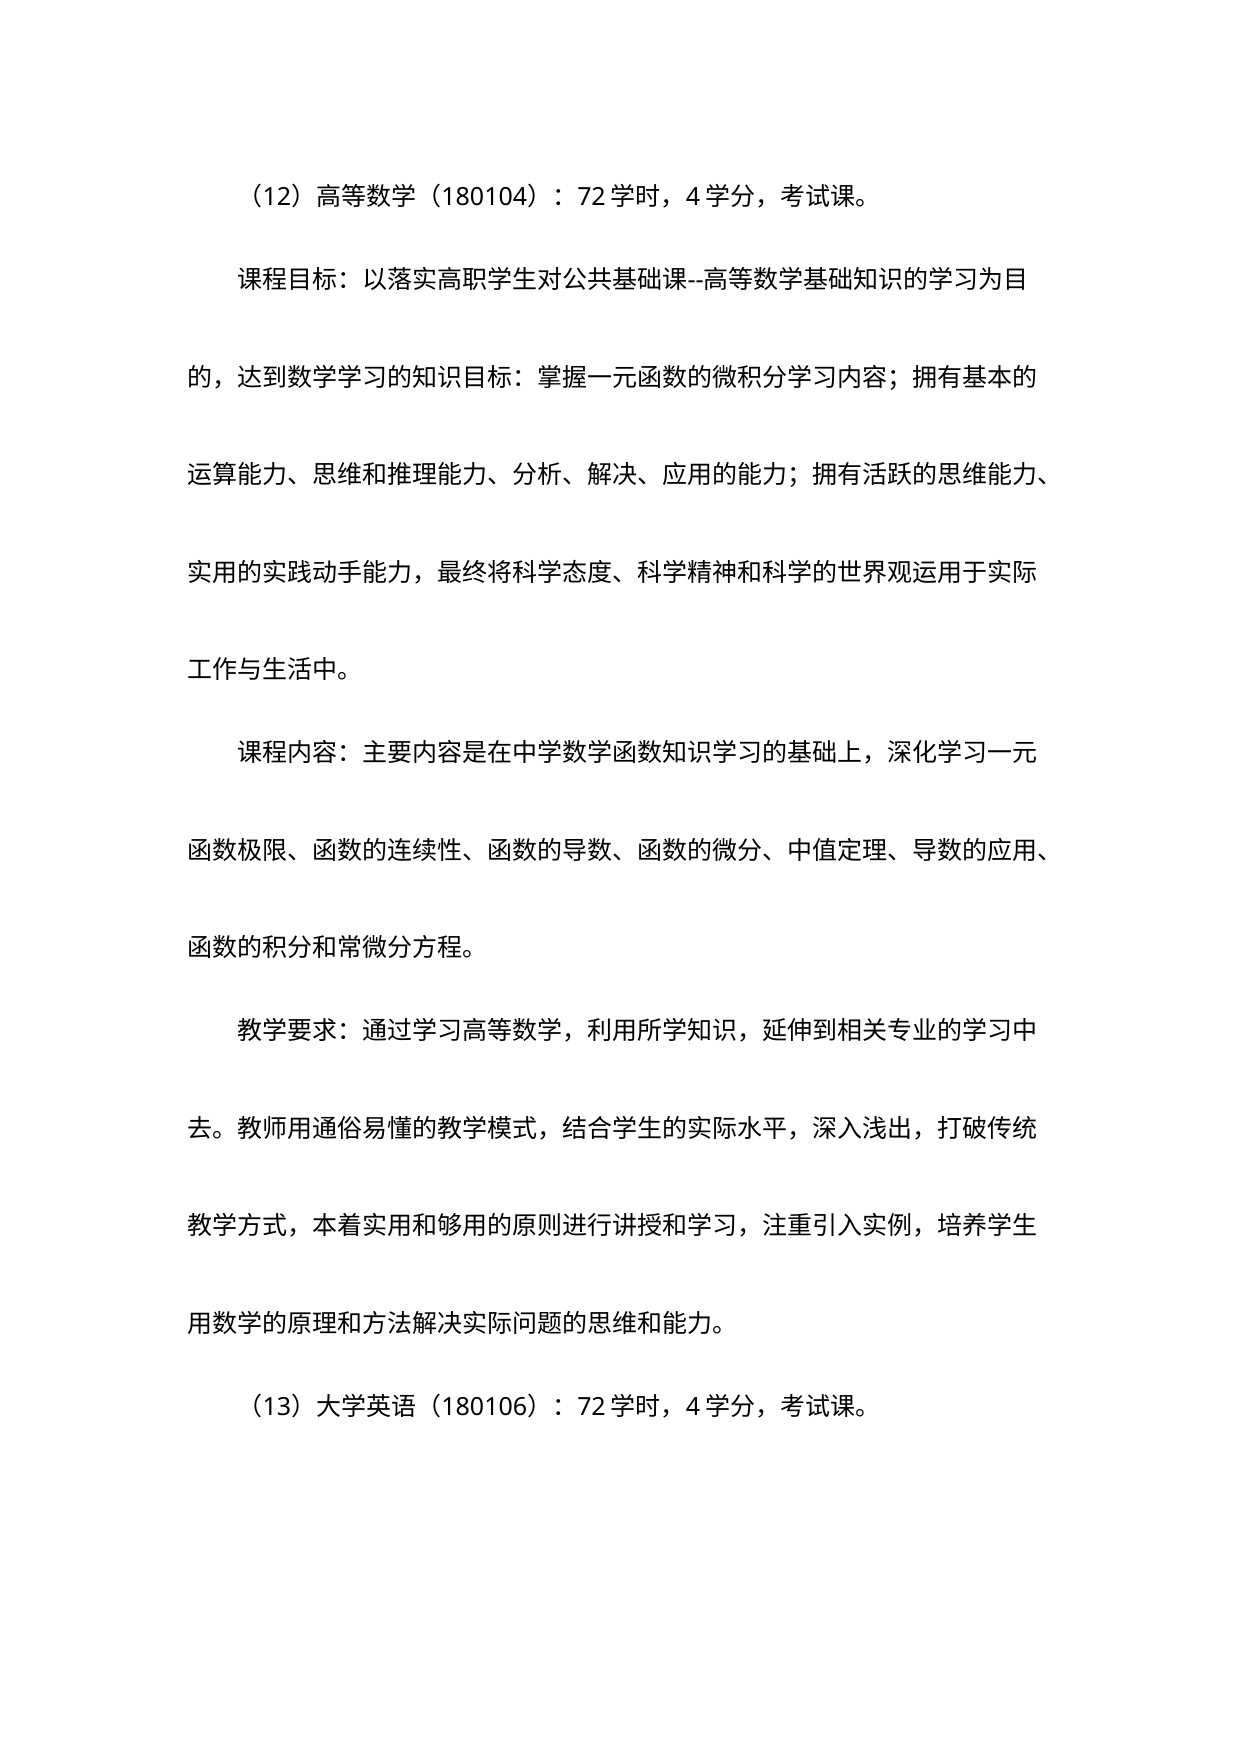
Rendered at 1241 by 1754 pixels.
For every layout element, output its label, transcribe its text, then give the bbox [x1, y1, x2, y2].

text （12）高等数学（180104）：72学时，4学分，考试课。 [187, 162, 1053, 227]
text 课程目标：以落实高职学生对公共基础课--高等数学基础知识的学习为目的，达到数学学习的知识目标：掌握一元函数的微积分学习内容；拥有基本的运算能力、思维和推理能力、分析、解决、应用的能力；拥有活跃的思维能力、实用的实践动手能力，最终将科学态度、科学精神和科学的世界观运用于实际工作与生活中。 [187, 245, 1053, 700]
text 课程内容：主要内容是在中学数学函数知识学习的基础上，深化学习一元函数极限、函数的连续性、函数的导数、函数的微分、中值定理、导数的应用、函数的积分和常微分方程。 [187, 718, 1053, 978]
text （13）大学英语（180106）：72学时，4学分，考试课。 [187, 1372, 1053, 1437]
text 教学要求：通过学习高等数学，利用所学知识，延伸到相关专业的学习中去。教师用通俗易懂的教学模式，结合学生的实际水平，深入浅出，打破传统教学方式，本着实用和够用的原则进行讲授和学习，注重引入实例，培养学生用数学的原理和方法解决实际问题的思维和能力。 [187, 996, 1053, 1354]
